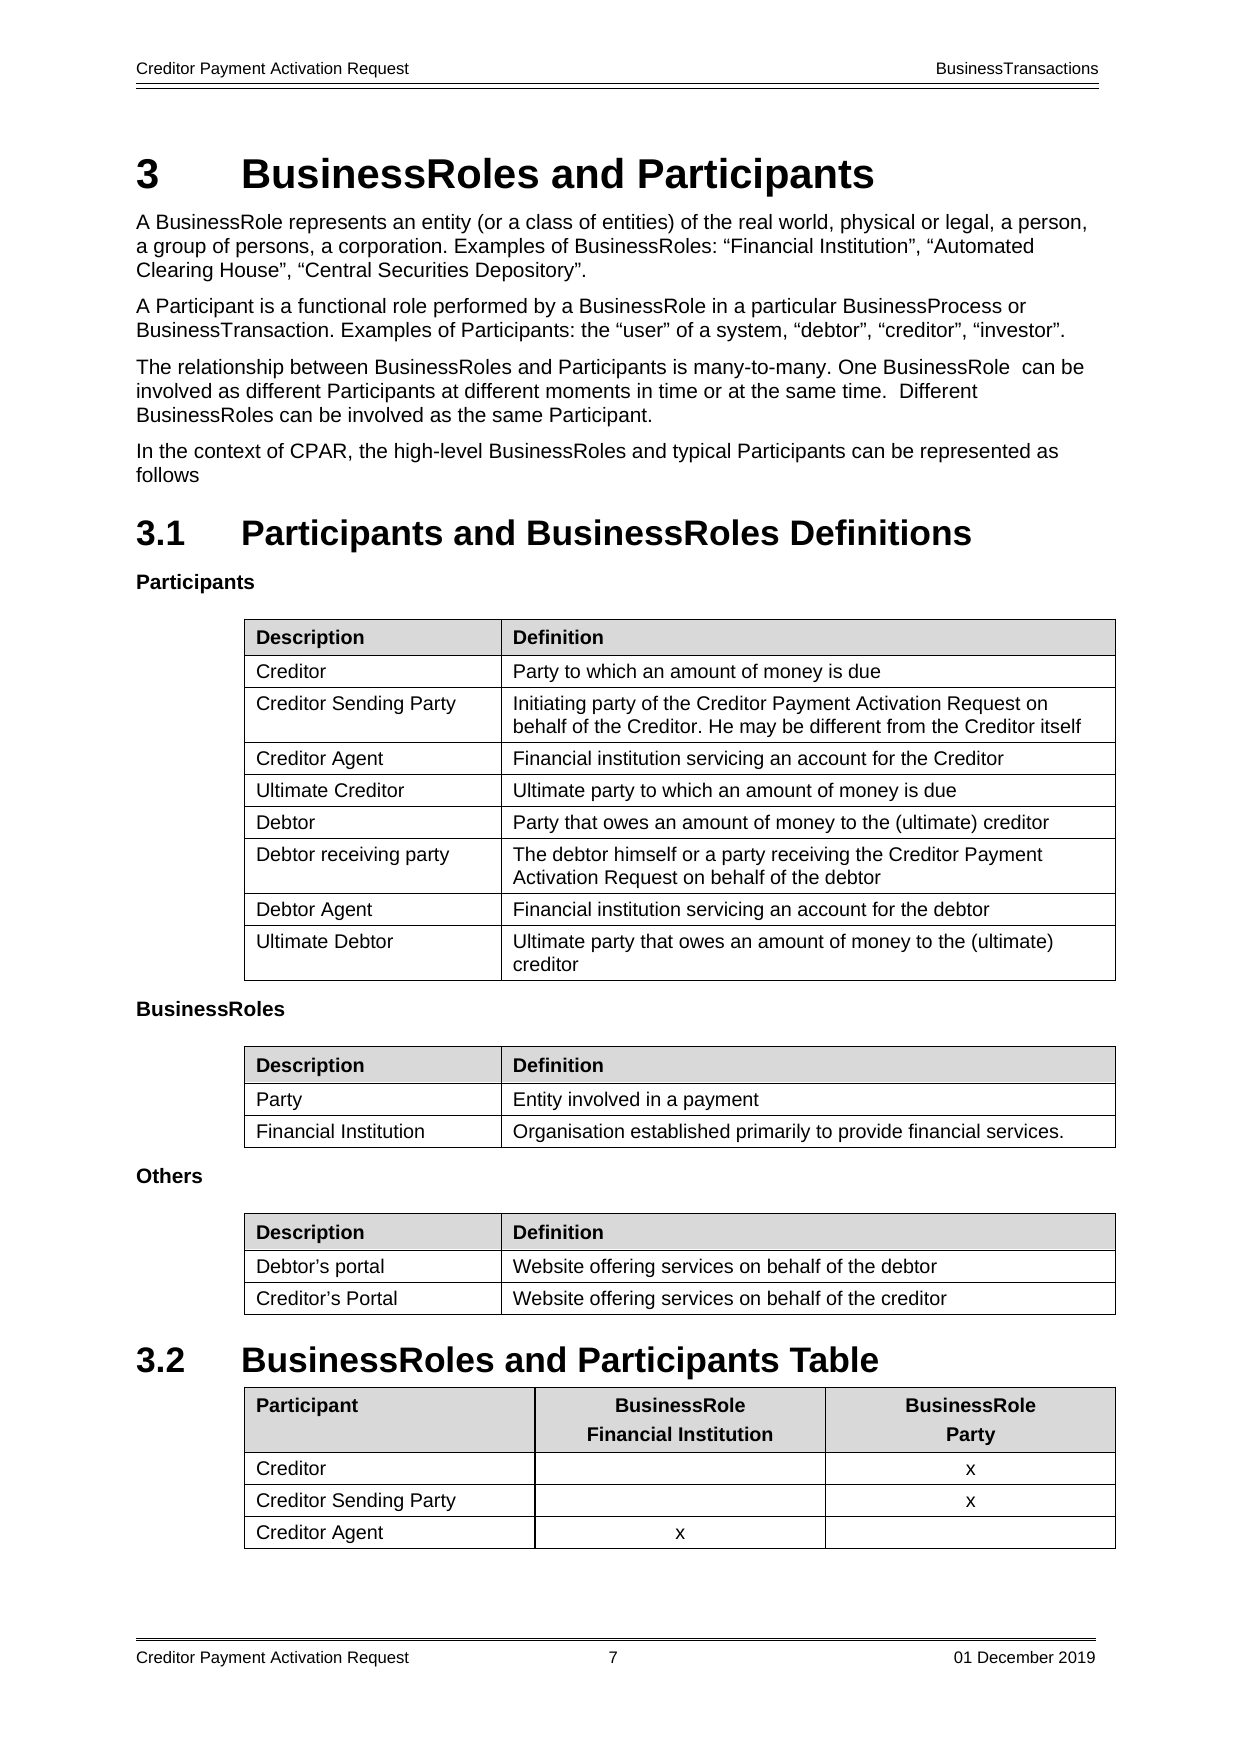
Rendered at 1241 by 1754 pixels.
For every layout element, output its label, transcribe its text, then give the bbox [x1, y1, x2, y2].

table_header Description [245, 1214, 501, 1249]
table_cell Debtor receiving party [245, 839, 501, 893]
table_cell Organisation established primarily to provide financial services. [502, 1116, 1115, 1147]
subtitle Participants and BusinessRoles Definitions [136, 512, 1104, 553]
table_header BusinessRole Financial Institution [536, 1388, 825, 1452]
subtitle BusinessRoles and Participants [136, 149, 1104, 197]
table_cell Financial institution servicing an account for the Creditor [502, 743, 1115, 774]
table_cell x [826, 1485, 1115, 1516]
text BusinessRoles [136, 997, 1104, 1021]
table_cell Financial Institution [245, 1116, 501, 1147]
table_cell Party [245, 1084, 501, 1114]
table_cell Creditor Sending Party [245, 688, 501, 742]
text Participants [136, 569, 1104, 593]
text In the context of CPAR, the high-level BusinessRoles and typical Participants can be represented as follows [136, 439, 1104, 487]
table_header Description [245, 1047, 501, 1082]
table_cell Ultimate Creditor [245, 775, 501, 806]
table_cell Party that owes an amount of money to the (ultimate) creditor [502, 807, 1115, 838]
text The relationship between BusinessRoles and Participants is many-to-many. One BusinessRole can be involved as different Participants at different moments in time or at the same time. Different BusinessRoles can be involved as the same Participant. [136, 355, 1104, 427]
table_cell Creditor Agent [245, 743, 501, 774]
table_cell Debtor [245, 807, 501, 838]
table_cell x [826, 1453, 1115, 1484]
table_header Definition [502, 1047, 1115, 1082]
table_header Definition [502, 1214, 1115, 1249]
table_cell Ultimate party that owes an amount of money to the (ultimate) creditor [502, 926, 1115, 979]
table_cell [826, 1517, 1115, 1548]
table_cell Website offering services on behalf of the debtor [502, 1251, 1115, 1282]
table_cell Creditor [245, 1453, 534, 1484]
table_cell [536, 1485, 825, 1516]
table_header Participant [245, 1388, 534, 1452]
table_cell Ultimate party to which an amount of money is due [502, 775, 1115, 806]
table_header BusinessRole Party [826, 1388, 1115, 1452]
table_cell Ultimate Debtor [245, 926, 501, 979]
table_cell The debtor himself or a party receiving the Creditor Payment Activation Request on behalf of the debtor [502, 839, 1115, 893]
table_cell Initiating party of the Creditor Payment Activation Request on behalf of the Creditor. He may be different from the Creditor itself [502, 688, 1115, 742]
table_cell Financial institution servicing an account for the debtor [502, 894, 1115, 925]
text Others [136, 1164, 1104, 1188]
table_cell Creditor Sending Party [245, 1485, 534, 1516]
table_cell Creditor’s Portal [245, 1283, 501, 1314]
text A BusinessRole represents an entity (or a class of entities) of the real world, physical or legal, a person, a group of persons, a corporation. Examples of BusinessRoles: “Financial Institution”, “Automated Clearing House”, “Central Securities Depository”. [136, 210, 1104, 282]
table_header Description [245, 620, 501, 655]
table_cell [536, 1453, 825, 1484]
table_cell Website offering services on behalf of the creditor [502, 1283, 1115, 1314]
table_cell Debtor’s portal [245, 1251, 501, 1282]
table_cell Creditor Agent [245, 1517, 534, 1548]
subtitle BusinessRoles and Participants Table [136, 1340, 1104, 1380]
table_header Definition [502, 620, 1115, 655]
table_cell Debtor Agent [245, 894, 501, 925]
text A Participant is a functional role performed by a BusinessRole in a particular BusinessProcess or BusinessTransaction. Examples of Participants: the “user” of a system, “debtor”, “creditor”, “investor”. [136, 294, 1104, 342]
table_cell Party to which an amount of money is due [502, 656, 1115, 687]
table_cell Creditor [245, 656, 501, 687]
table_cell x [536, 1517, 825, 1548]
table_cell Entity involved in a payment [502, 1084, 1115, 1114]
